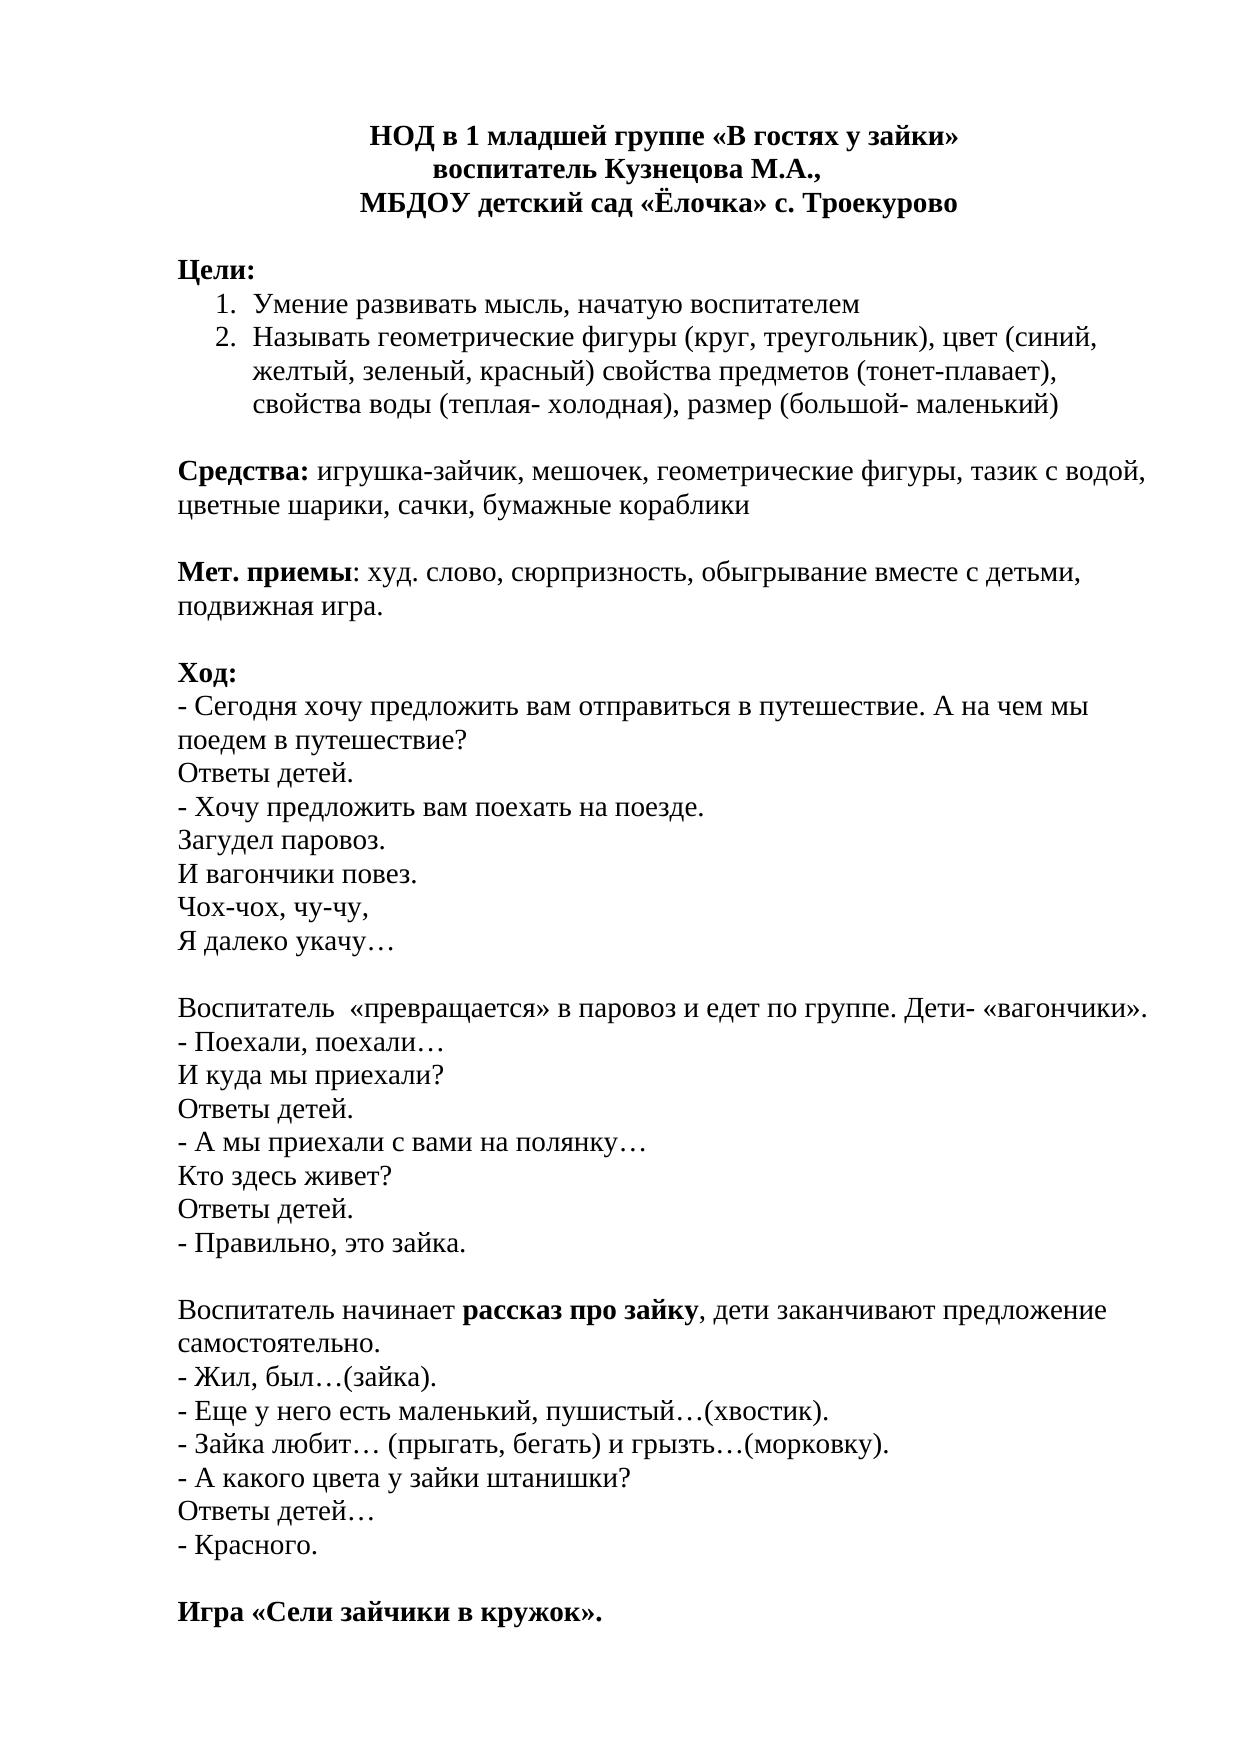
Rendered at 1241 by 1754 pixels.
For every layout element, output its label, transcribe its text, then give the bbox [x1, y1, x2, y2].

text И вагончики повез. [177, 856, 1152, 889]
text И куда мы приехали? [177, 1057, 1152, 1091]
text Мет. приемы: худ. слово, сюрпризность, обыгрывание вместе с детьми, подвижная игра. [177, 554, 1152, 621]
text НОД в 1 младшей группе «В гостях у зайки» [177, 118, 1152, 152]
text - Еще у него есть маленький, пушистый…(хвостик). [177, 1393, 1152, 1426]
text Ход: [177, 655, 1152, 688]
text - Сегодня хочу предложить вам отправиться в путешествие. А на чем мы поедем в путешествие? [177, 688, 1152, 755]
text Воспитатель «превращается» в паровоз и едет по группе. Дети- «вагончики». [177, 990, 1152, 1024]
text Ответы детей. [177, 755, 1152, 789]
text Ответы детей. [177, 1191, 1152, 1225]
text Загудел паровоз. [177, 822, 1152, 856]
text Чох-чох, чу-чу, [177, 889, 1152, 923]
text - Зайка любит… (прыгать, бегать) и грызть…(морковку). [177, 1426, 1152, 1460]
text - А мы приехали с вами на полянку… [177, 1124, 1152, 1158]
text Цели: [177, 252, 1152, 286]
list Умение развивать мысль, начатую воспитателем [215, 286, 1152, 319]
text Средства: игрушка-зайчик, мешочек, геометрические фигуры, тазик с водой, цветные шарики, сачки, бумажные кораблики [177, 453, 1152, 521]
text Кто здесь живет? [177, 1158, 1152, 1191]
text Я далеко укачу… [177, 923, 1152, 957]
text - Жил, был…(зайка). [177, 1359, 1152, 1393]
text МБДОУ детский сад «Ёлочка» с. Троекурово [177, 185, 1152, 219]
text - Поехали, поехали… [177, 1024, 1152, 1057]
text - А какого цвета у зайки штанишки? [177, 1460, 1152, 1493]
text - Правильно, это зайка. [177, 1225, 1152, 1258]
list Называть геометрические фигуры (круг, треугольник), цвет (синий, желтый, зеленый, красный) свойства предметов (тонет-плавает), свойства воды (теплая- холодная), размер (большой- маленький) [215, 319, 1152, 420]
text - Хочу предложить вам поехать на поезде. [177, 789, 1152, 822]
text Воспитатель начинает рассказ про зайку, дети заканчивают предложение самостоятельно. [177, 1292, 1152, 1359]
text Игра «Сели зайчики в кружок». [177, 1594, 1152, 1627]
text Ответы детей… [177, 1493, 1152, 1527]
text Ответы детей. [177, 1091, 1152, 1124]
text воспитатель Кузнецова М.А., [177, 152, 1152, 185]
text - Красного. [177, 1527, 1152, 1560]
